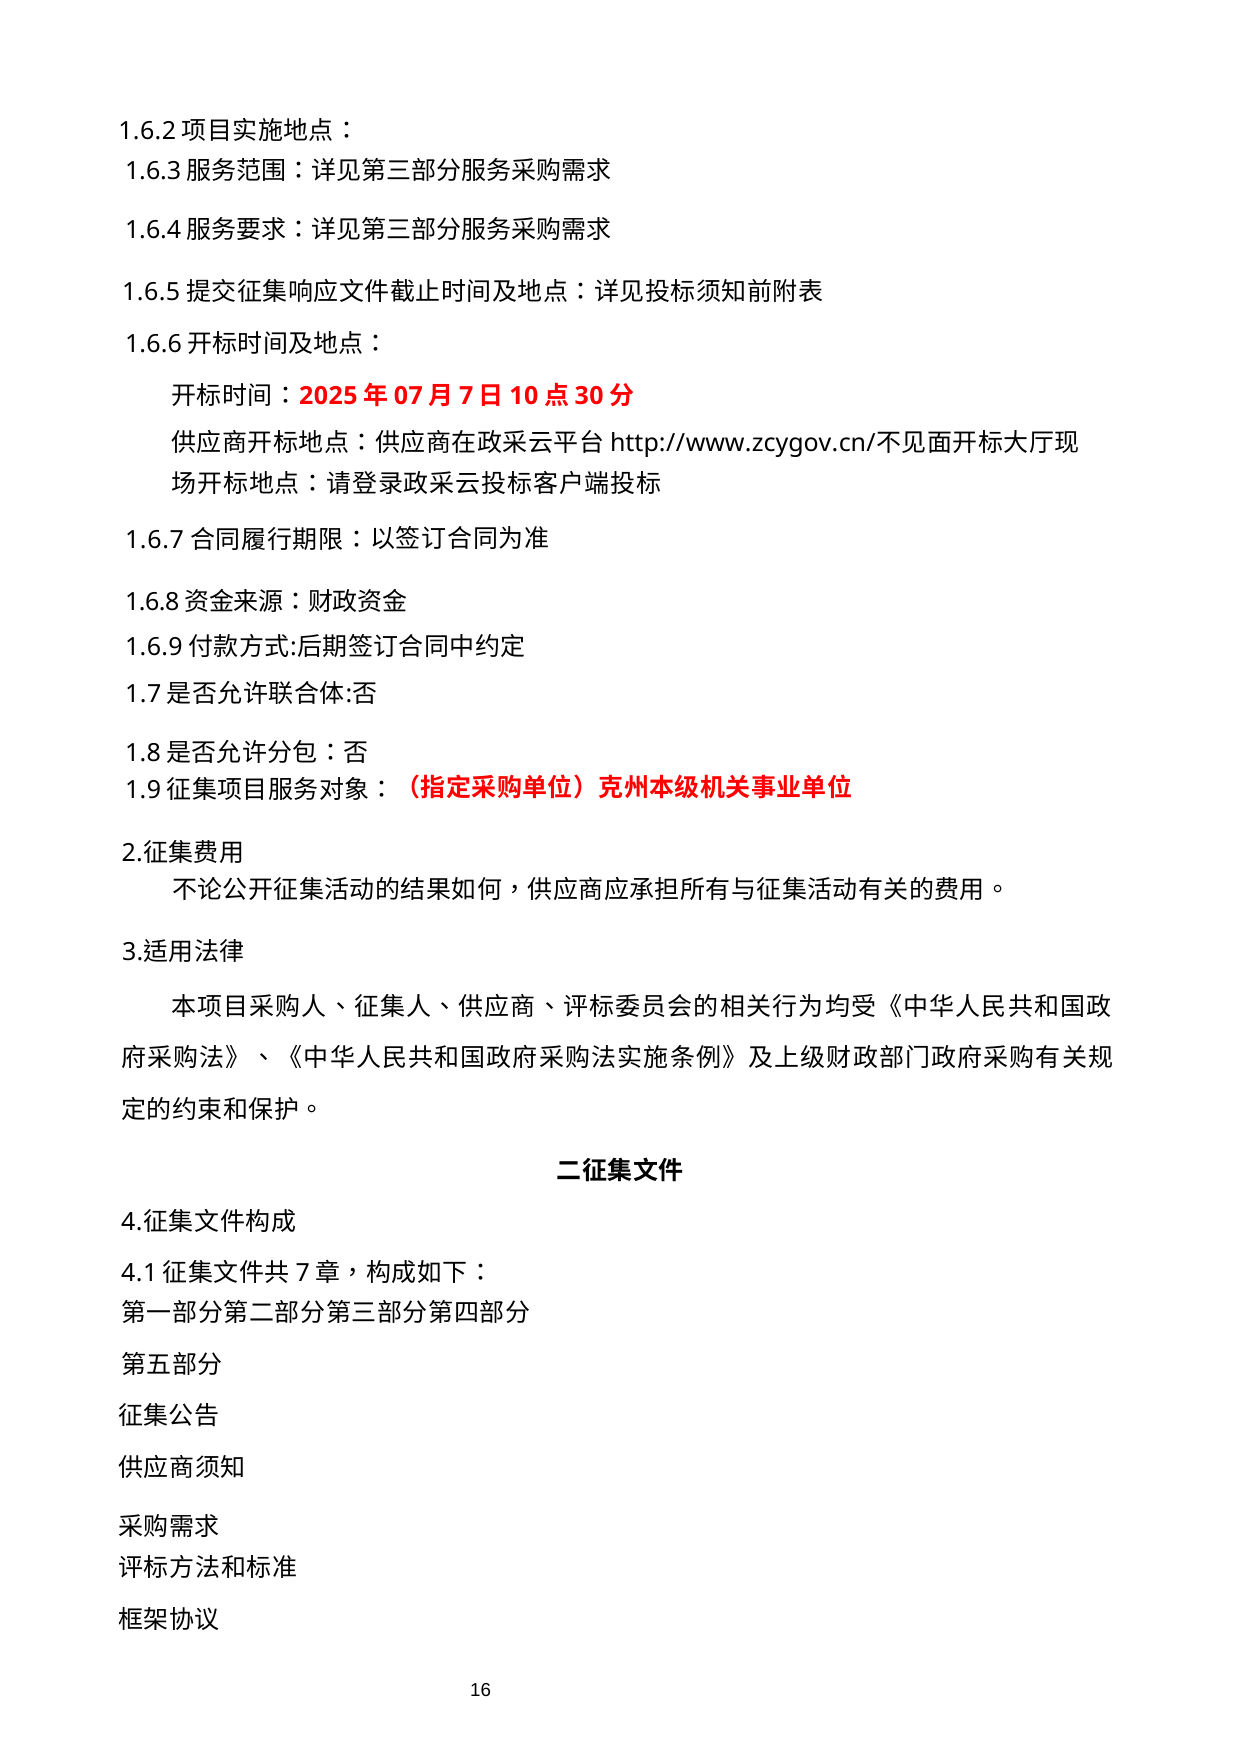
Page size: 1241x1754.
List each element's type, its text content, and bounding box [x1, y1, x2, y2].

text 1.9征集项目服务对象：（指定采购单位）克州本级机关事业单位 [125, 785, 1122, 835]
text 1.6.5提交征集响应文件截止时间及地点：详见投标须知前附表 [122, 273, 1122, 307]
text 框架协议 [118, 1607, 1122, 1634]
text 4.1征集文件共7章，构成如下： [121, 1256, 1122, 1288]
text 二征集文件 [118, 1160, 1122, 1184]
text 征集公告 [118, 1397, 1122, 1431]
text 1.6.6开标时间及地点： [125, 326, 1122, 359]
text 2.征集费用 [121, 835, 1122, 867]
text 1.7是否允许联合体:否 [125, 677, 1122, 709]
text 1.6.2项目实施地点： [118, 114, 1122, 146]
text 供应商开标地点：供应商在政采云平台http://www.zcygov.cn/不见面开标大厅现场开标地点：请登录政采云投标客户端投标 [171, 425, 1081, 499]
text 本项目采购人、征集人、供应商、评标委员会的相关行为均受《中华人民共和国政府采购法》、《中华人民共和国政府采购法实施条例》及上级财政部门政府采购有关规定的约束和保护。 [121, 988, 1114, 1126]
text 第五部分 [121, 1346, 1122, 1380]
text 供应商须知 [118, 1449, 1122, 1509]
text 3.适用法律 [122, 935, 1122, 967]
text 1.6.4服务要求：详见第三部分服务采购需求 [125, 213, 1122, 245]
text 1.6.8资金来源：财政资金 [125, 583, 1122, 617]
text 不论公开征集活动的结果如何，供应商应承担所有与征集活动有关的费用。 [172, 884, 1122, 935]
text 1.6.3服务范围：详见第三部分服务采购需求 [125, 165, 1122, 213]
text 1.6.9付款方式:后期签订合同中约定 [125, 638, 1122, 677]
text 1.6.7合同履行期限：以签订合同为准 [125, 534, 1122, 583]
text 评标方法和标准 [118, 1560, 1122, 1607]
text 4.征集文件构成 [121, 1205, 1122, 1237]
text 1.8是否允许分包：否 [125, 736, 1122, 768]
text 开标时间：2025年07月7日10点30分 [171, 378, 1122, 412]
text 第一部分第二部分第三部分第四部分 [121, 1295, 1119, 1329]
text 采购需求 [118, 1509, 1122, 1543]
